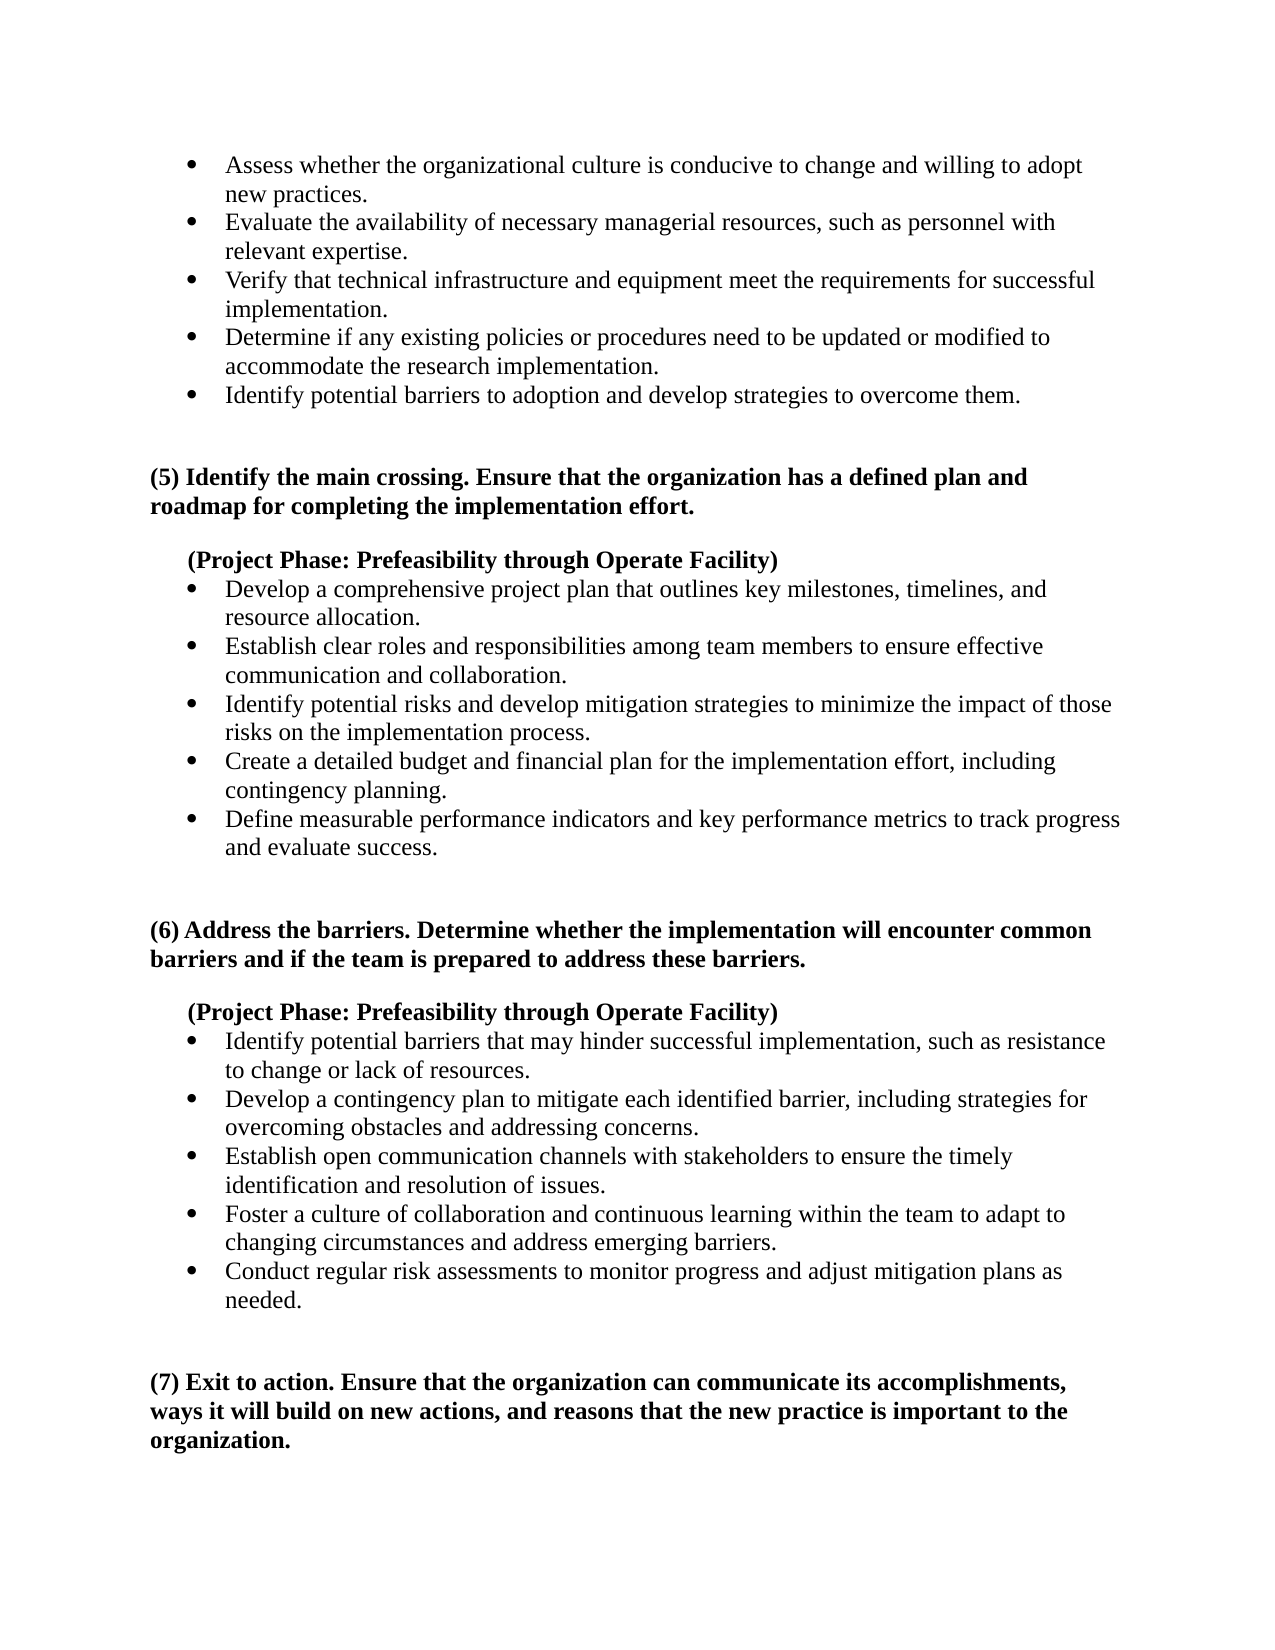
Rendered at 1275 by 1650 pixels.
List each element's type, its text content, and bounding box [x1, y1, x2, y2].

subtitle (5) Identify the main crossing. Ensure that the organization has a defined plan and roadmap for completing the implementation effort. [150, 462, 1125, 520]
list Conduct regular risk assessments to monitor progress and adjust mitigation plans as needed. [187, 1256, 1125, 1314]
list Identify potential barriers to adoption and develop strategies to overcome them. [187, 380, 1125, 409]
list Verify that technical infrastructure and equipment meet the requirements for successful implementation. [187, 265, 1125, 322]
subtitle (Project Phase: Prefeasibility through Operate Facility) [150, 545, 1125, 574]
list Develop a comprehensive project plan that outlines key milestones, timelines, and resource allocation. [187, 574, 1125, 631]
list Foster a culture of collaboration and continuous learning within the team to adapt to changing circumstances and address emerging barriers. [187, 1199, 1125, 1256]
list Assess whether the organizational culture is conducive to change and willing to adopt new practices. [187, 150, 1125, 207]
list Identify potential risks and develop mitigation strategies to minimize the impact of those risks on the implementation process. [187, 689, 1125, 746]
list Create a detailed budget and financial plan for the implementation effort, including contingency planning. [187, 746, 1125, 804]
list Establish open communication channels with stakeholders to ensure the timely identification and resolution of issues. [187, 1141, 1125, 1199]
subtitle (6) Address the barriers. Determine whether the implementation will encounter common barriers and if the team is prepared to address these barriers. [150, 915, 1125, 972]
list Evaluate the availability of necessary managerial resources, such as personnel with relevant expertise. [187, 207, 1125, 265]
list Develop a contingency plan to mitigate each identified barrier, including strategies for overcoming obstacles and addressing concerns. [187, 1084, 1125, 1141]
subtitle (Project Phase: Prefeasibility through Operate Facility) [150, 997, 1125, 1026]
list Identify potential barriers that may hinder successful implementation, such as resistance to change or lack of resources. [187, 1026, 1125, 1084]
subtitle (7) Exit to action. Ensure that the organization can communicate its accomplishments, ways it will build on new actions, and reasons that the new practice is important to the organization. [150, 1367, 1125, 1454]
list Determine if any existing policies or procedures need to be updated or modified to accommodate the research implementation. [187, 322, 1125, 380]
list Define measurable performance indicators and key performance metrics to track progress and evaluate success. [187, 804, 1125, 861]
list Establish clear roles and responsibilities among team members to ensure effective communication and collaboration. [187, 631, 1125, 689]
